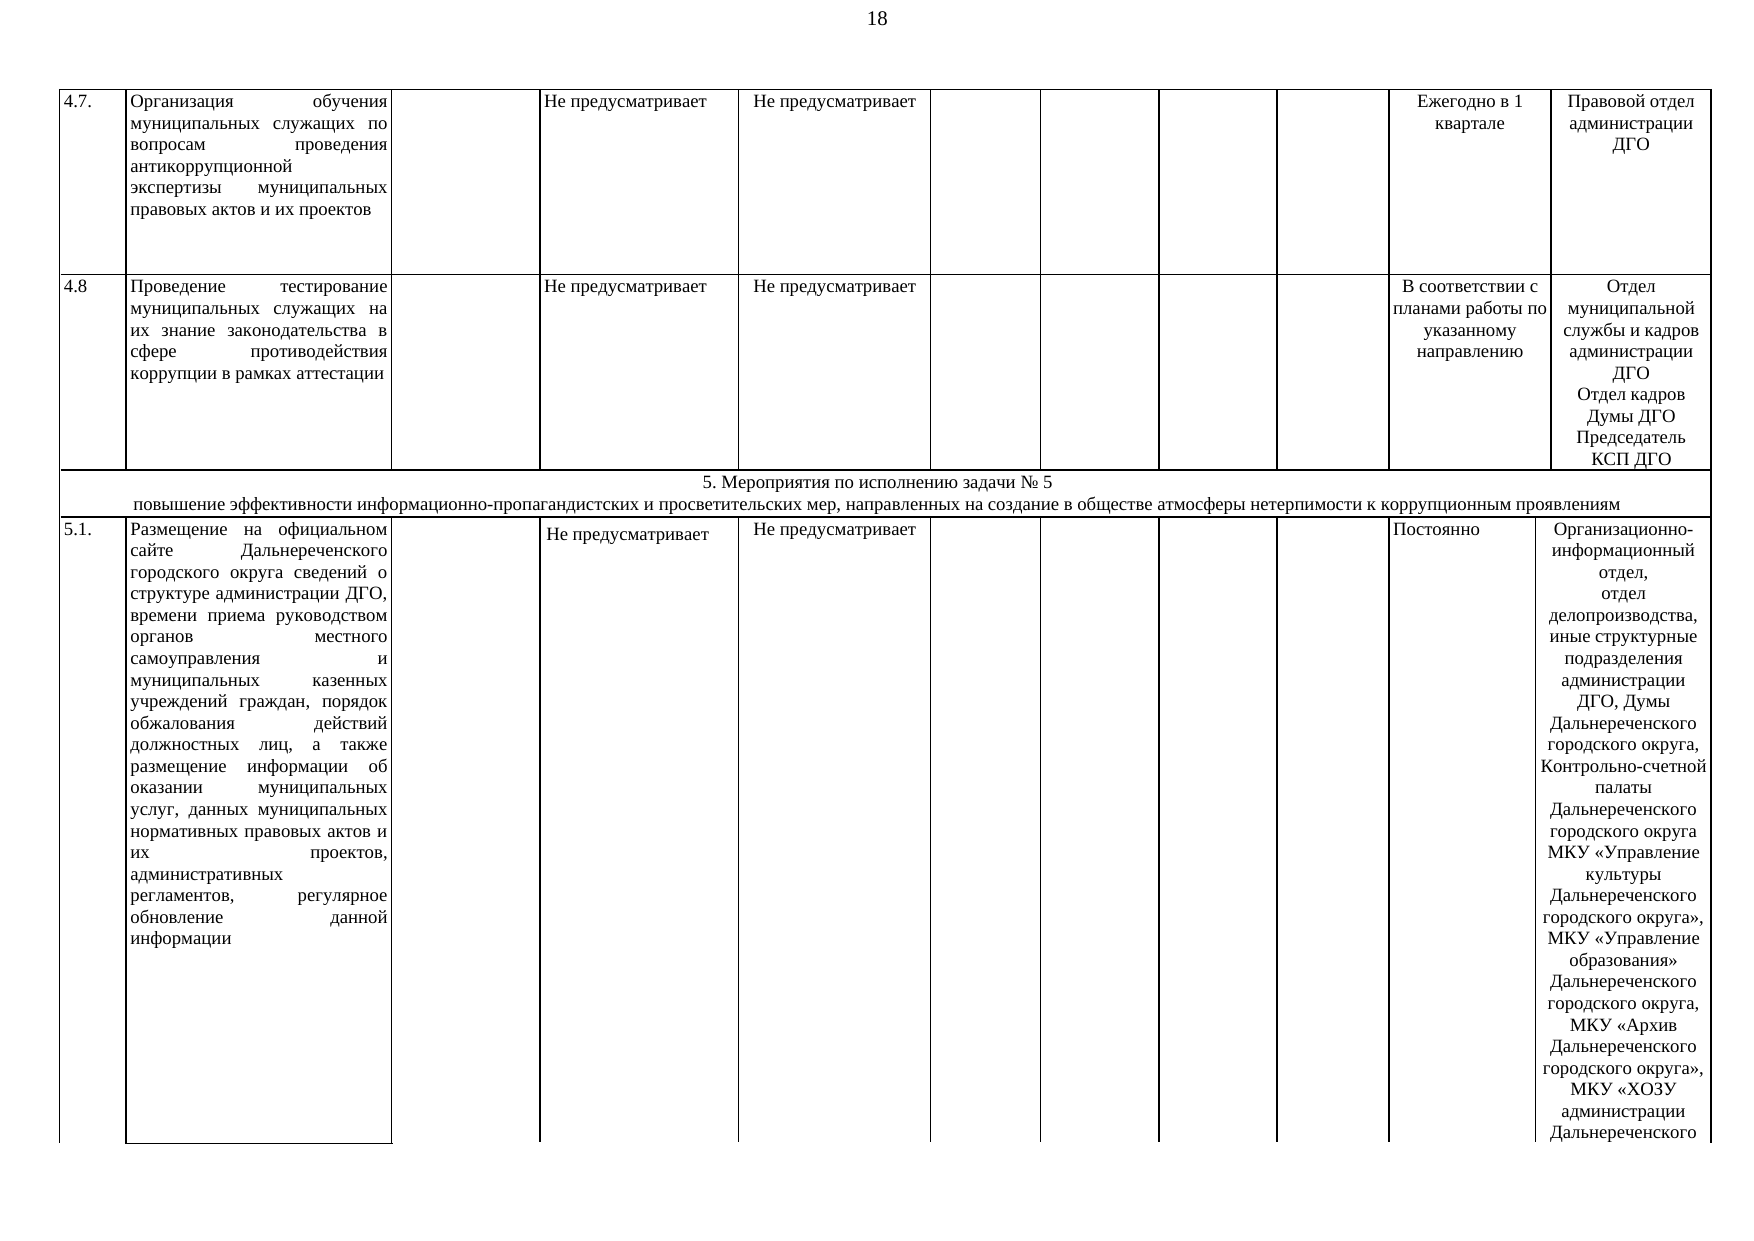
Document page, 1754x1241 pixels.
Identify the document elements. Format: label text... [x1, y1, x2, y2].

table_cell 5.1. [60, 517, 125, 1143]
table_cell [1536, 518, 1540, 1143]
table_cell Не предусматривает [739, 518, 931, 1143]
table_cell [1159, 518, 1277, 1143]
table_cell Не предусматривает [739, 275, 930, 469]
table_cell [931, 90, 1040, 274]
table_cell Организация обучения муниципальных служащих по вопросам проведения антикоррупционной экспертизы муниципальных правовых актов и их проектов [127, 90, 391, 274]
table_cell [1160, 275, 1276, 469]
table_cell [1277, 518, 1389, 1143]
table_cell Не предусматривает [739, 90, 930, 274]
table_cell Постоянно [1389, 518, 1536, 1143]
table_cell [1041, 518, 1159, 1143]
table_cell [931, 275, 1040, 469]
table_cell [1041, 90, 1158, 274]
table_cell [392, 90, 539, 274]
table_cell Не предусматривает [541, 90, 738, 274]
table_cell [392, 518, 540, 1143]
table_cell [1160, 90, 1276, 274]
table_cell Не предусматривает [541, 275, 738, 469]
table_cell [1278, 90, 1388, 274]
table_cell [392, 275, 539, 469]
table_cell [1390, 90, 1550, 274]
table_cell 4.8 [60, 275, 125, 469]
table_cell В соответствии с планами работы по указанному направлению [1390, 275, 1550, 469]
table_cell Проведение тестирование муниципальных служащих на их знание законодательства в сфере противодействия коррупции в рамках аттестации [127, 275, 391, 469]
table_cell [127, 518, 391, 1143]
table_cell [1278, 275, 1388, 469]
table_cell Не предусматривает [540, 518, 738, 1143]
table_cell 4.7. [60, 90, 125, 274]
table_cell [1041, 275, 1158, 469]
table_cell 5. Мероприятия по исполнению задачи № 5 повышение эффективности информационно-пропагандистских и просветительских мер, направленных на создание в обществе атмосферы нетерпимости к коррупционным проявлениям [60, 470, 1710, 516]
table_cell [931, 518, 1041, 1143]
table_cell Правовой отдел администрации ДГО [1552, 90, 1710, 274]
